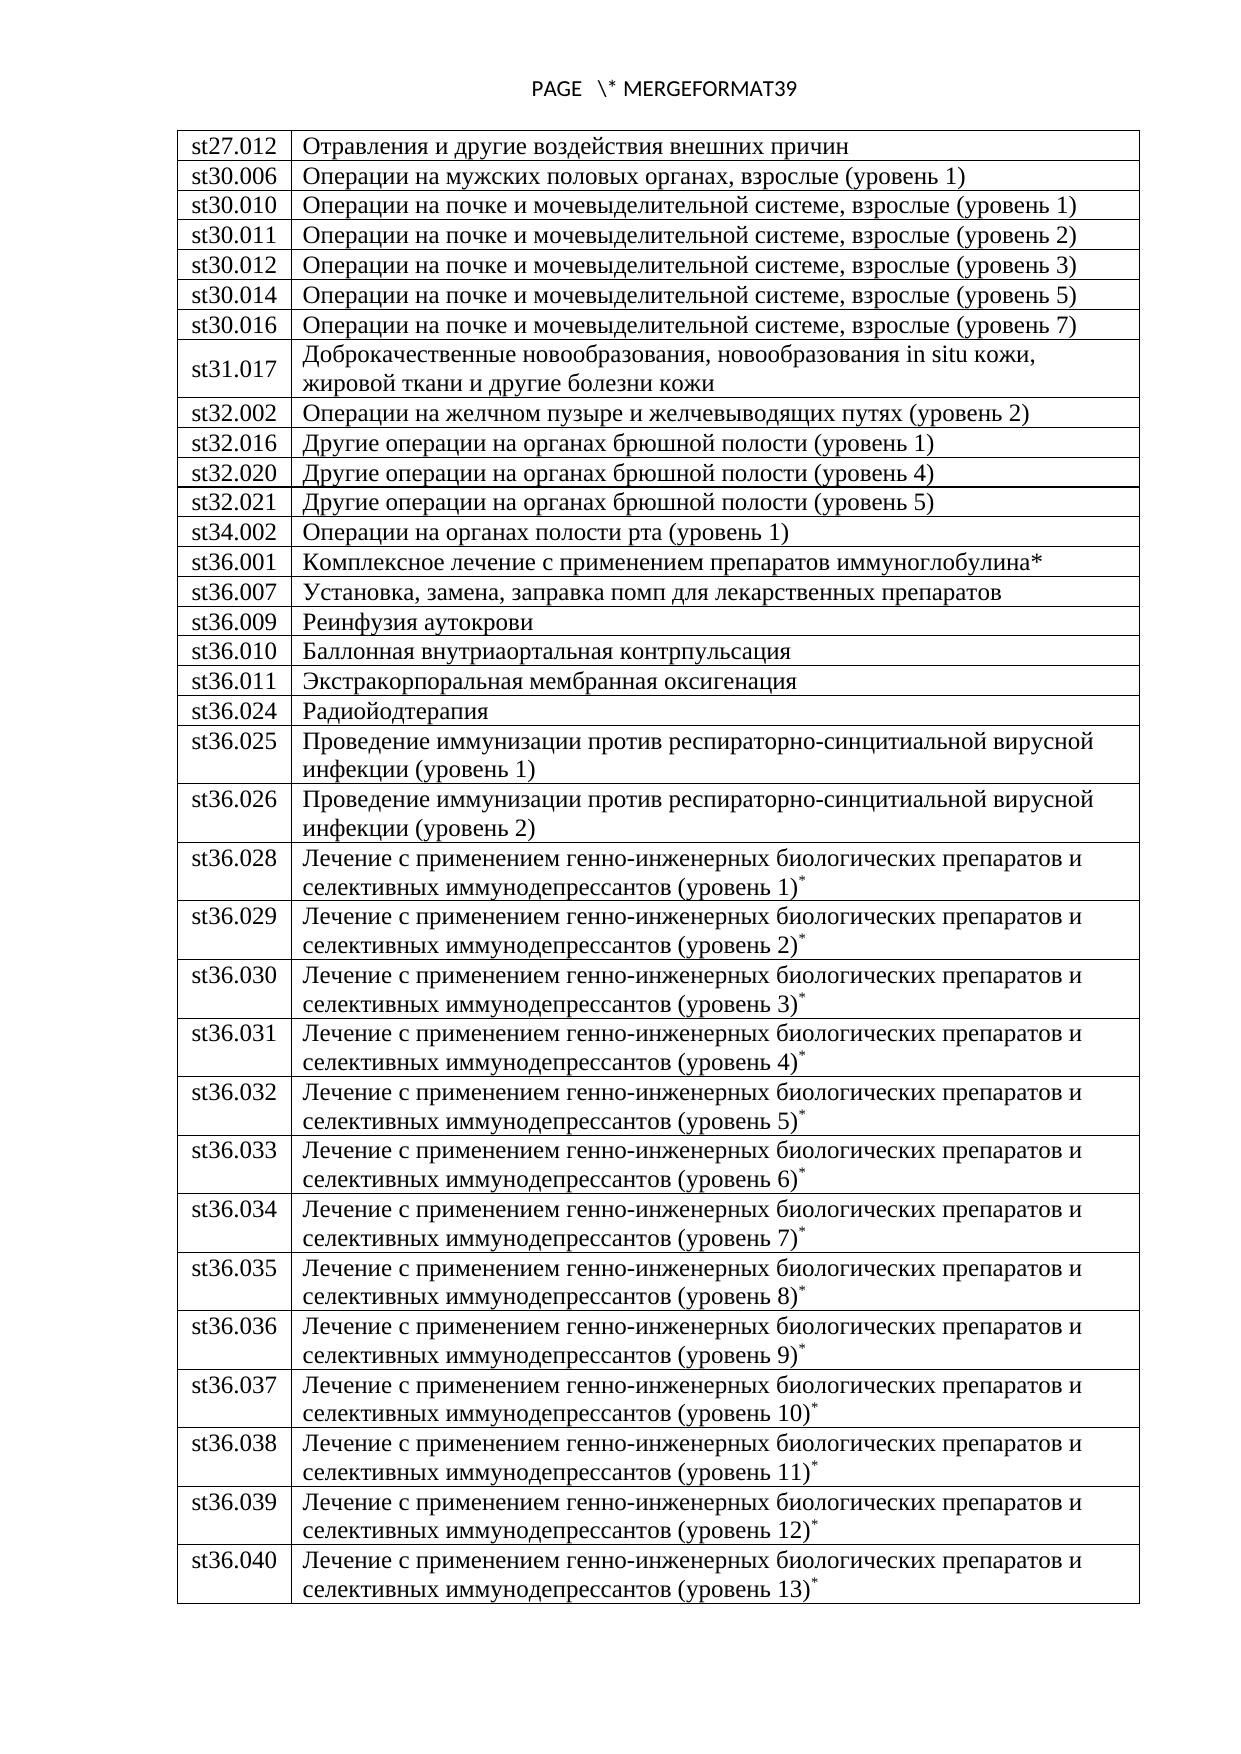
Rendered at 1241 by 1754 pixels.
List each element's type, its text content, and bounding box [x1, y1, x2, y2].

table_cell st36.039 [178, 1487, 291, 1544]
table_cell Лечение с применением генно-инженерных биологических препаратов и селективных иммунодепрессантов (уровень 11)* [292, 1428, 1139, 1486]
table_cell Лечение с применением генно-инженерных биологических препаратов и селективных иммунодепрессантов (уровень 4)* [292, 1019, 1139, 1076]
table_cell Лечение с применением генно-инженерных биологических препаратов и селективных иммунодепрессантов (уровень 2)* [292, 901, 1139, 959]
table_cell st32.002 [178, 398, 291, 427]
table_cell st36.035 [178, 1253, 291, 1310]
table_cell st36.036 [178, 1311, 291, 1369]
table_cell Операции на мужских половых органах, взрослые (уровень 1) [292, 161, 1139, 189]
table_cell Радиойодтерапия [292, 696, 1139, 725]
table_cell st36.010 [178, 636, 291, 665]
table_cell st36.009 [178, 607, 291, 635]
table_cell Лечение с применением генно-инженерных биологических препаратов и селективных иммунодепрессантов (уровень 12)* [292, 1487, 1139, 1544]
table_cell st32.021 [178, 488, 291, 516]
table_cell st36.001 [178, 547, 291, 576]
table_cell st36.031 [178, 1019, 291, 1076]
table_cell Установка, замена, заправка помп для лекарственных препаратов [292, 577, 1139, 606]
table_cell st32.020 [178, 458, 291, 486]
table_cell Лечение с применением генно-инженерных биологических препаратов и селективных иммунодепрессантов (уровень 9)* [292, 1311, 1139, 1369]
table_cell st36.037 [178, 1370, 291, 1427]
table_cell st36.025 [178, 726, 291, 783]
table_cell Проведение иммунизации против респираторно-синцитиальной вирусной инфекции (уровень 1) [292, 726, 1139, 783]
table_cell Отравления и другие воздействия внешних причин [292, 131, 1139, 160]
table_cell st30.010 [178, 191, 291, 219]
table_cell Лечение с применением генно-инженерных биологических препаратов и селективных иммунодепрессантов (уровень 10)* [292, 1370, 1139, 1427]
table_cell Проведение иммунизации против респираторно-синцитиальной вирусной инфекции (уровень 2) [292, 784, 1139, 842]
table_cell st32.016 [178, 428, 291, 457]
table_cell Операции на почке и мочевыделительной системе, взрослые (уровень 2) [292, 220, 1139, 249]
table_cell Экстракорпоральная мембранная оксигенация [292, 666, 1139, 695]
table_cell Лечение с применением генно-инженерных биологических препаратов и селективных иммунодепрессантов (уровень 7)* [292, 1194, 1139, 1252]
table_cell Операции на почке и мочевыделительной системе, взрослые (уровень 7) [292, 310, 1139, 338]
table_cell Лечение с применением генно-инженерных биологических препаратов и селективных иммунодепрессантов (уровень 3)* [292, 960, 1139, 1017]
table_cell st27.012 [178, 131, 291, 160]
table_cell st34.002 [178, 517, 291, 546]
table_cell Лечение с применением генно-инженерных биологических препаратов и селективных иммунодепрессантов (уровень 6)* [292, 1136, 1139, 1193]
table_cell Лечение с применением генно-инженерных биологических препаратов и селективных иммунодепрессантов (уровень 1)* [292, 843, 1139, 900]
table_cell st36.007 [178, 577, 291, 606]
table_cell st30.006 [178, 161, 291, 189]
table_cell st36.028 [178, 843, 291, 900]
table_cell Баллонная внутриаортальная контрпульсация [292, 636, 1139, 665]
table_cell Лечение с применением генно-инженерных биологических препаратов и селективных иммунодепрессантов (уровень 13)* [292, 1545, 1139, 1603]
table_cell st36.029 [178, 901, 291, 959]
table_cell st36.026 [178, 784, 291, 842]
table_cell st36.040 [178, 1545, 291, 1603]
table_cell Другие операции на органах брюшной полости (уровень 4) [292, 458, 1139, 486]
table_cell Реинфузия аутокрови [292, 607, 1139, 635]
table_cell Операции на органах полости рта (уровень 1) [292, 517, 1139, 546]
table_cell Операции на желчном пузыре и желчевыводящих путях (уровень 2) [292, 398, 1139, 427]
table_cell st36.024 [178, 696, 291, 725]
table_cell Операции на почке и мочевыделительной системе, взрослые (уровень 5) [292, 280, 1139, 309]
table_cell Комплексное лечение с применением препаратов иммуноглобулина* [292, 547, 1139, 576]
table_cell Операции на почке и мочевыделительной системе, взрослые (уровень 3) [292, 250, 1139, 279]
table_cell Другие операции на органах брюшной полости (уровень 1) [292, 428, 1139, 457]
table_cell st30.014 [178, 280, 291, 309]
table_cell Лечение с применением генно-инженерных биологических препаратов и селективных иммунодепрессантов (уровень 8)* [292, 1253, 1139, 1310]
table_cell st36.038 [178, 1428, 291, 1486]
table_cell st31.017 [178, 340, 291, 397]
table_cell st30.016 [178, 310, 291, 338]
table_cell Операции на почке и мочевыделительной системе, взрослые (уровень 1) [292, 191, 1139, 219]
table_cell st36.033 [178, 1136, 291, 1193]
table_cell Доброкачественные новообразования, новообразования in situ кожи, жировой ткани и другие болезни кожи [292, 340, 1139, 397]
table_cell Лечение с применением генно-инженерных биологических препаратов и селективных иммунодепрессантов (уровень 5)* [292, 1077, 1139, 1134]
table_cell st36.011 [178, 666, 291, 695]
table_cell st36.032 [178, 1077, 291, 1134]
table_cell st36.030 [178, 960, 291, 1017]
table_cell Другие операции на органах брюшной полости (уровень 5) [292, 488, 1139, 516]
table_cell st36.034 [178, 1194, 291, 1252]
table_cell st30.011 [178, 220, 291, 249]
table_cell st30.012 [178, 250, 291, 279]
